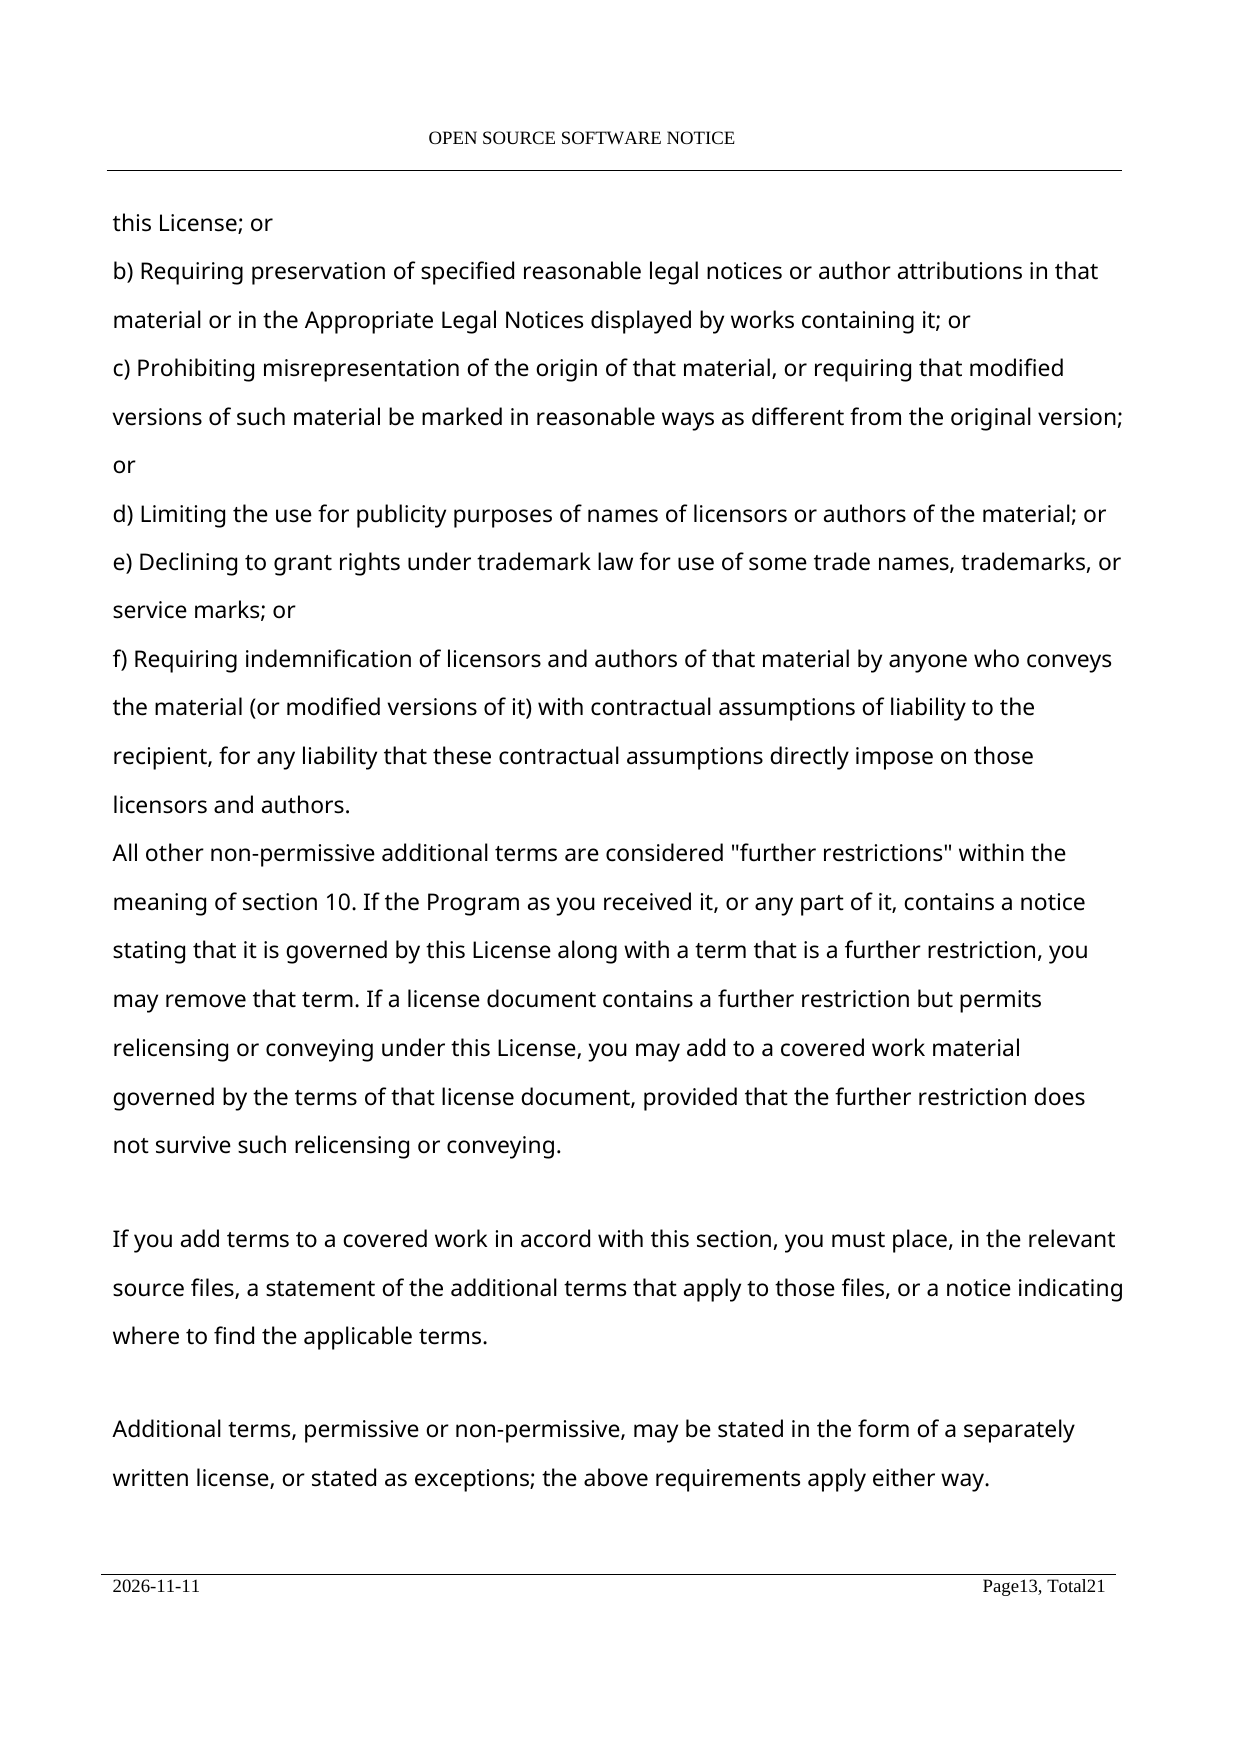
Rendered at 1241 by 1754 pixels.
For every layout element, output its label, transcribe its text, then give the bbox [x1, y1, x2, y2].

text c) Prohibiting misrepresentation of the origin of that material, or requiring that modified versions of such material be marked in reasonable ways as different from the original version; or [112, 351, 1128, 481]
text b) Requiring preservation of specified reasonable legal notices or author attributions in that material or in the Appropriate Legal Notices displayed by works containing it; or [112, 254, 1128, 336]
text d) Limiting the use for publicity purposes of names of licensors or authors of the material; or [112, 497, 1128, 529]
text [112, 206, 1128, 239]
text All other non-permissive additional terms are considered "further restrictions" within the meaning of section 10. If the Program as you received it, or any part of it, contains a notice stating that it is governed by this License along with a term that is a further restriction, you may remove that term. If a license document contains a further restriction but permits relicensing or conveying under this License, you may add to a covered work material governed by the terms of that license document, provided that the further restriction does not survive such relicensing or conveying. [112, 836, 1128, 1161]
text Additional terms, permissive or non-permissive, may be stated in the form of a separately written license, or stated as exceptions; the above requirements apply either way. [112, 1413, 1128, 1494]
text If you add terms to a covered work in accord with this section, you must place, in the relevant source files, a statement of the additional terms that apply to those files, or a notice indicating where to find the applicable terms. [112, 1222, 1128, 1352]
text f) Requiring indemnification of licensors and authors of that material by anyone who conveys the material (or modified versions of it) with contractual assumptions of liability to the recipient, for any liability that these contractual assumptions directly impose on those licensors and authors. [112, 642, 1128, 821]
text e) Declining to grant rights under trademark law for use of some trade names, trademarks, or service marks; or [112, 545, 1128, 626]
